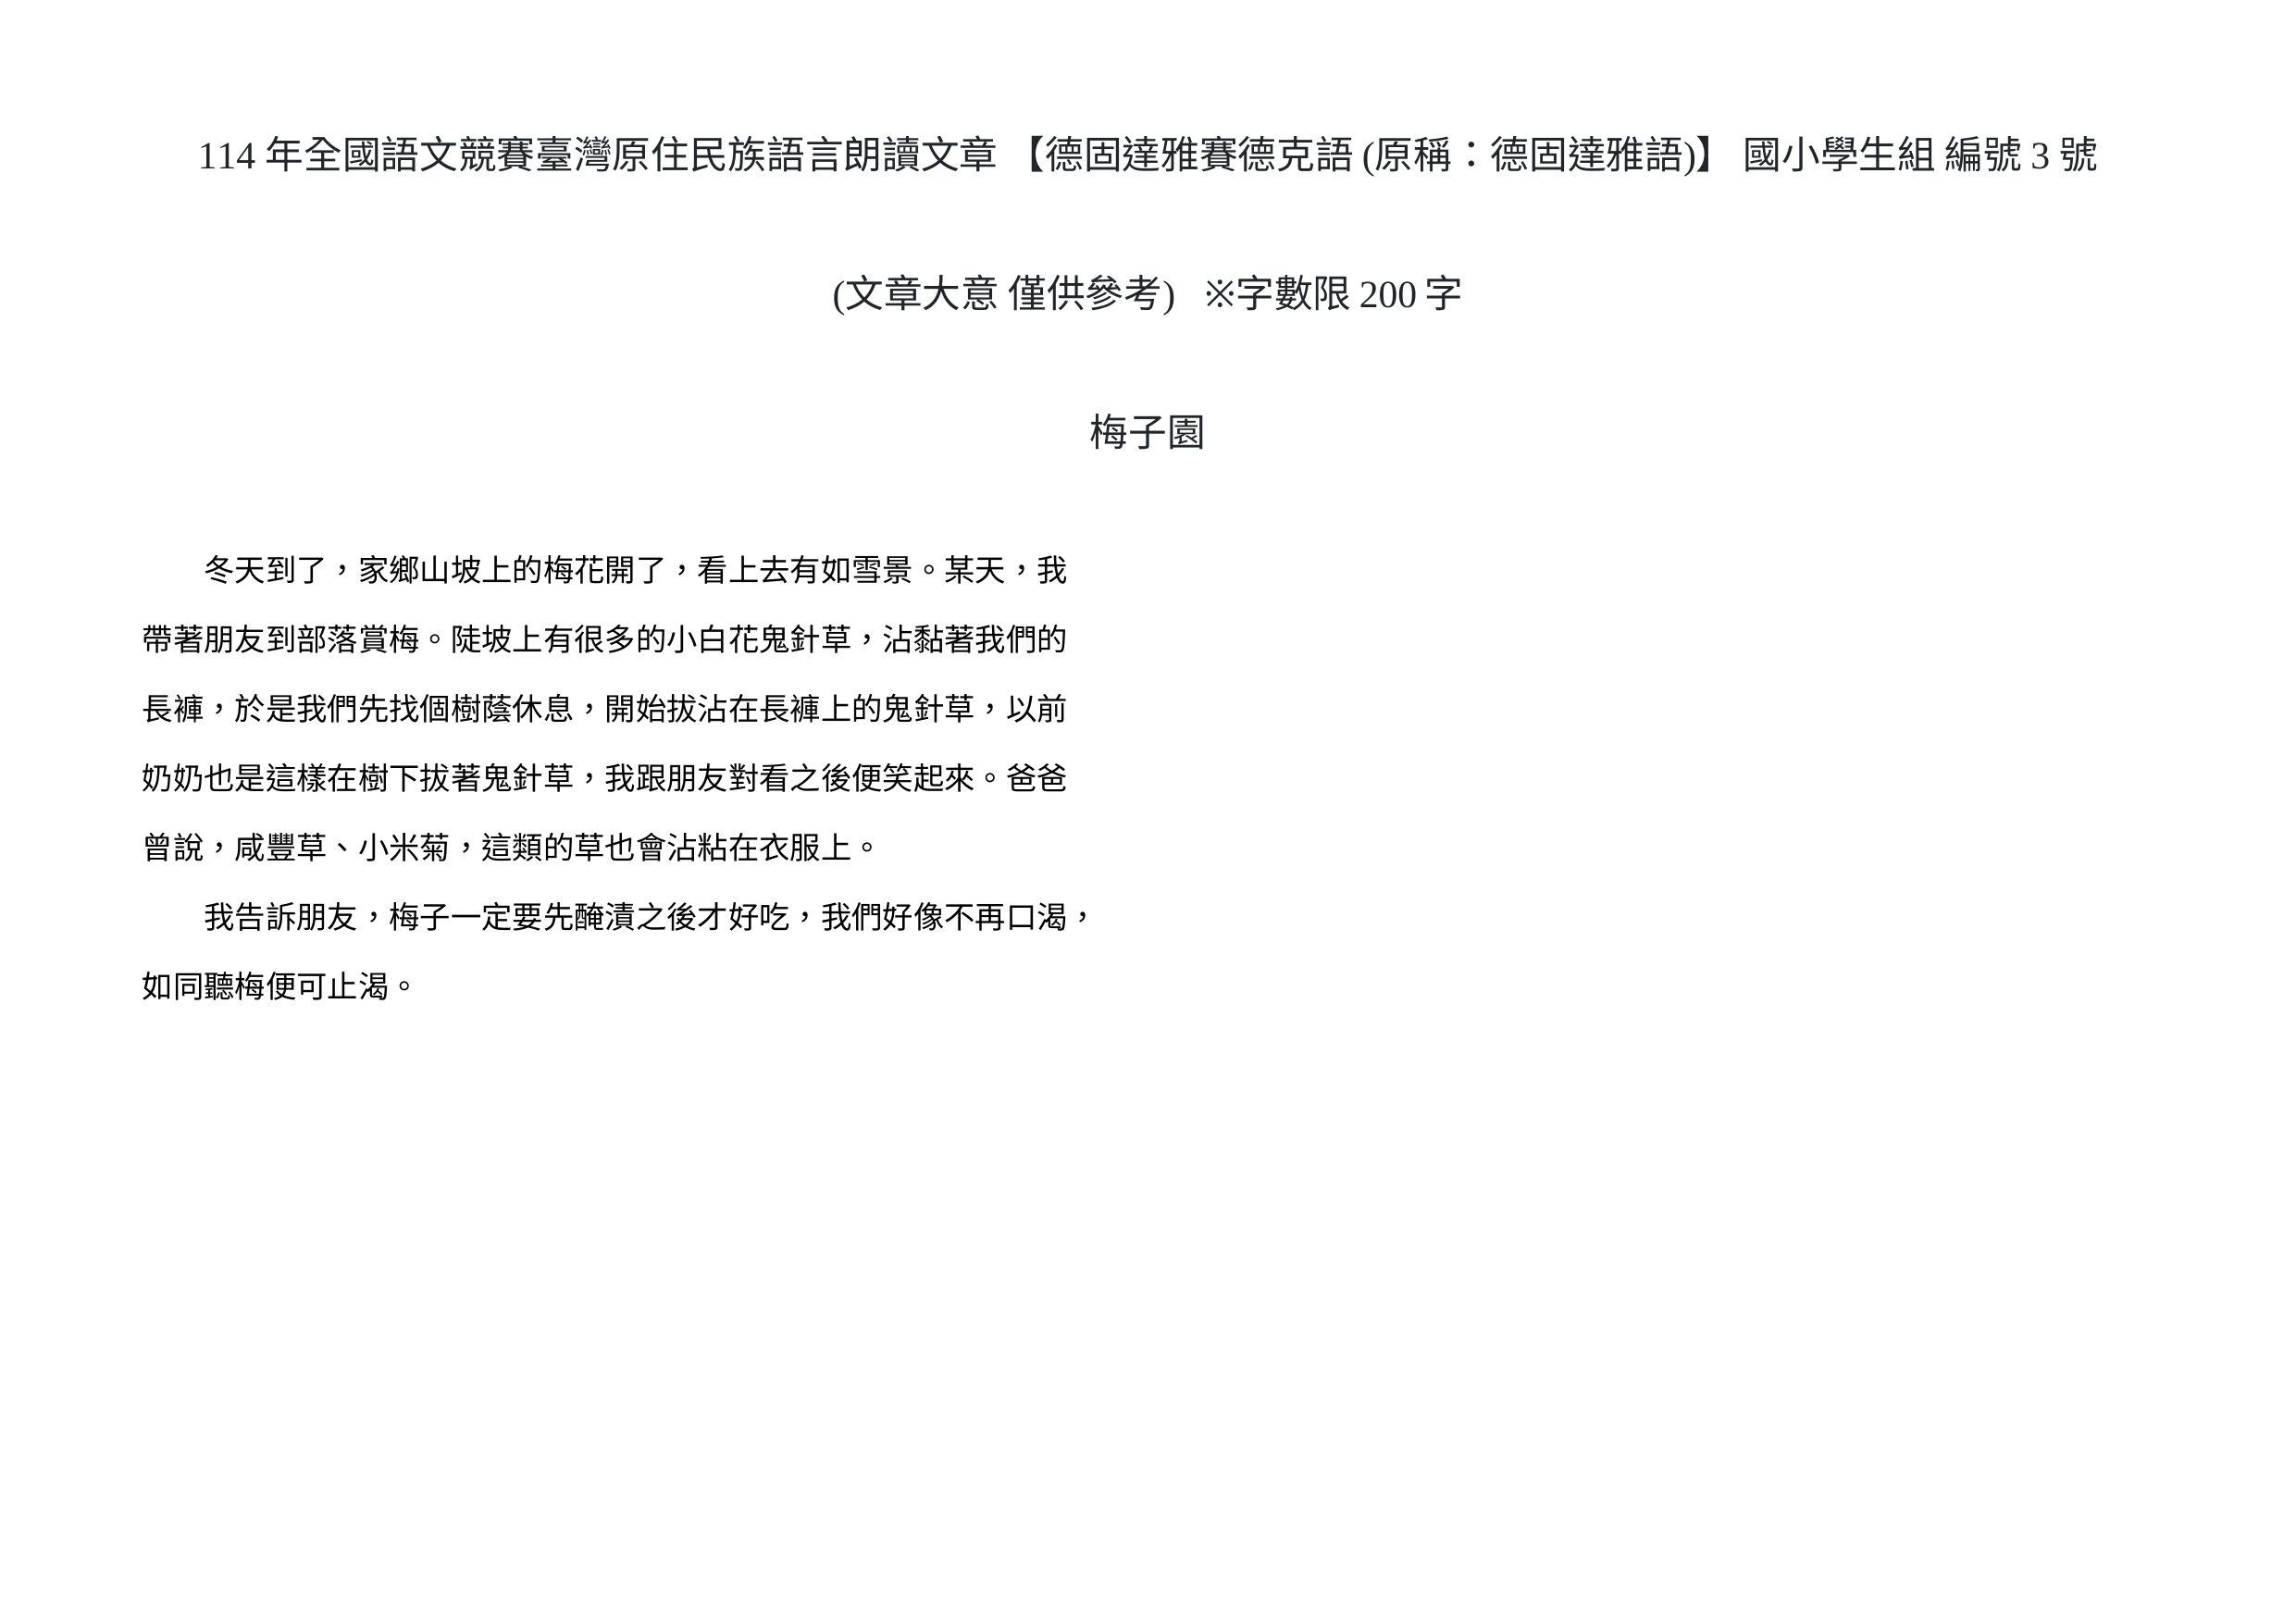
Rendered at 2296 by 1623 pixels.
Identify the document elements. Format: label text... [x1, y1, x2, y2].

text (文章大意 僅供參考) ※字數限200字 [142, 256, 2153, 326]
text 梅子園 [142, 395, 2153, 465]
text 我告訴朋友，梅子一定要先醃漬之後才好吃，我們好像不再口渴，如同聽梅便可止渴。 [142, 881, 1090, 1020]
text 冬天到了，家鄉山坡上的梅花開了，看上去有如雪景。某天，我帶著朋友到部落賞梅。陡坡上有很多的小白花鬼針草，沾黏著我們的長褲，於是我們先找個樹蔭休息，開始拔沾在長褲上的鬼針草，以前奶奶也是這樣在樹下拔著鬼針草，我跟朋友對看之後便笑起來。爸爸曾說，咸豐草、小米菊，這類的草也會沾粘在衣服上。 [142, 534, 1090, 881]
text 114 年全國語文競賽臺灣原住民族語言朗讀文章 【德固達雅賽德克語 (原稱：德固達雅語)】 國小學生組 編號 3 號 [142, 118, 2153, 187]
